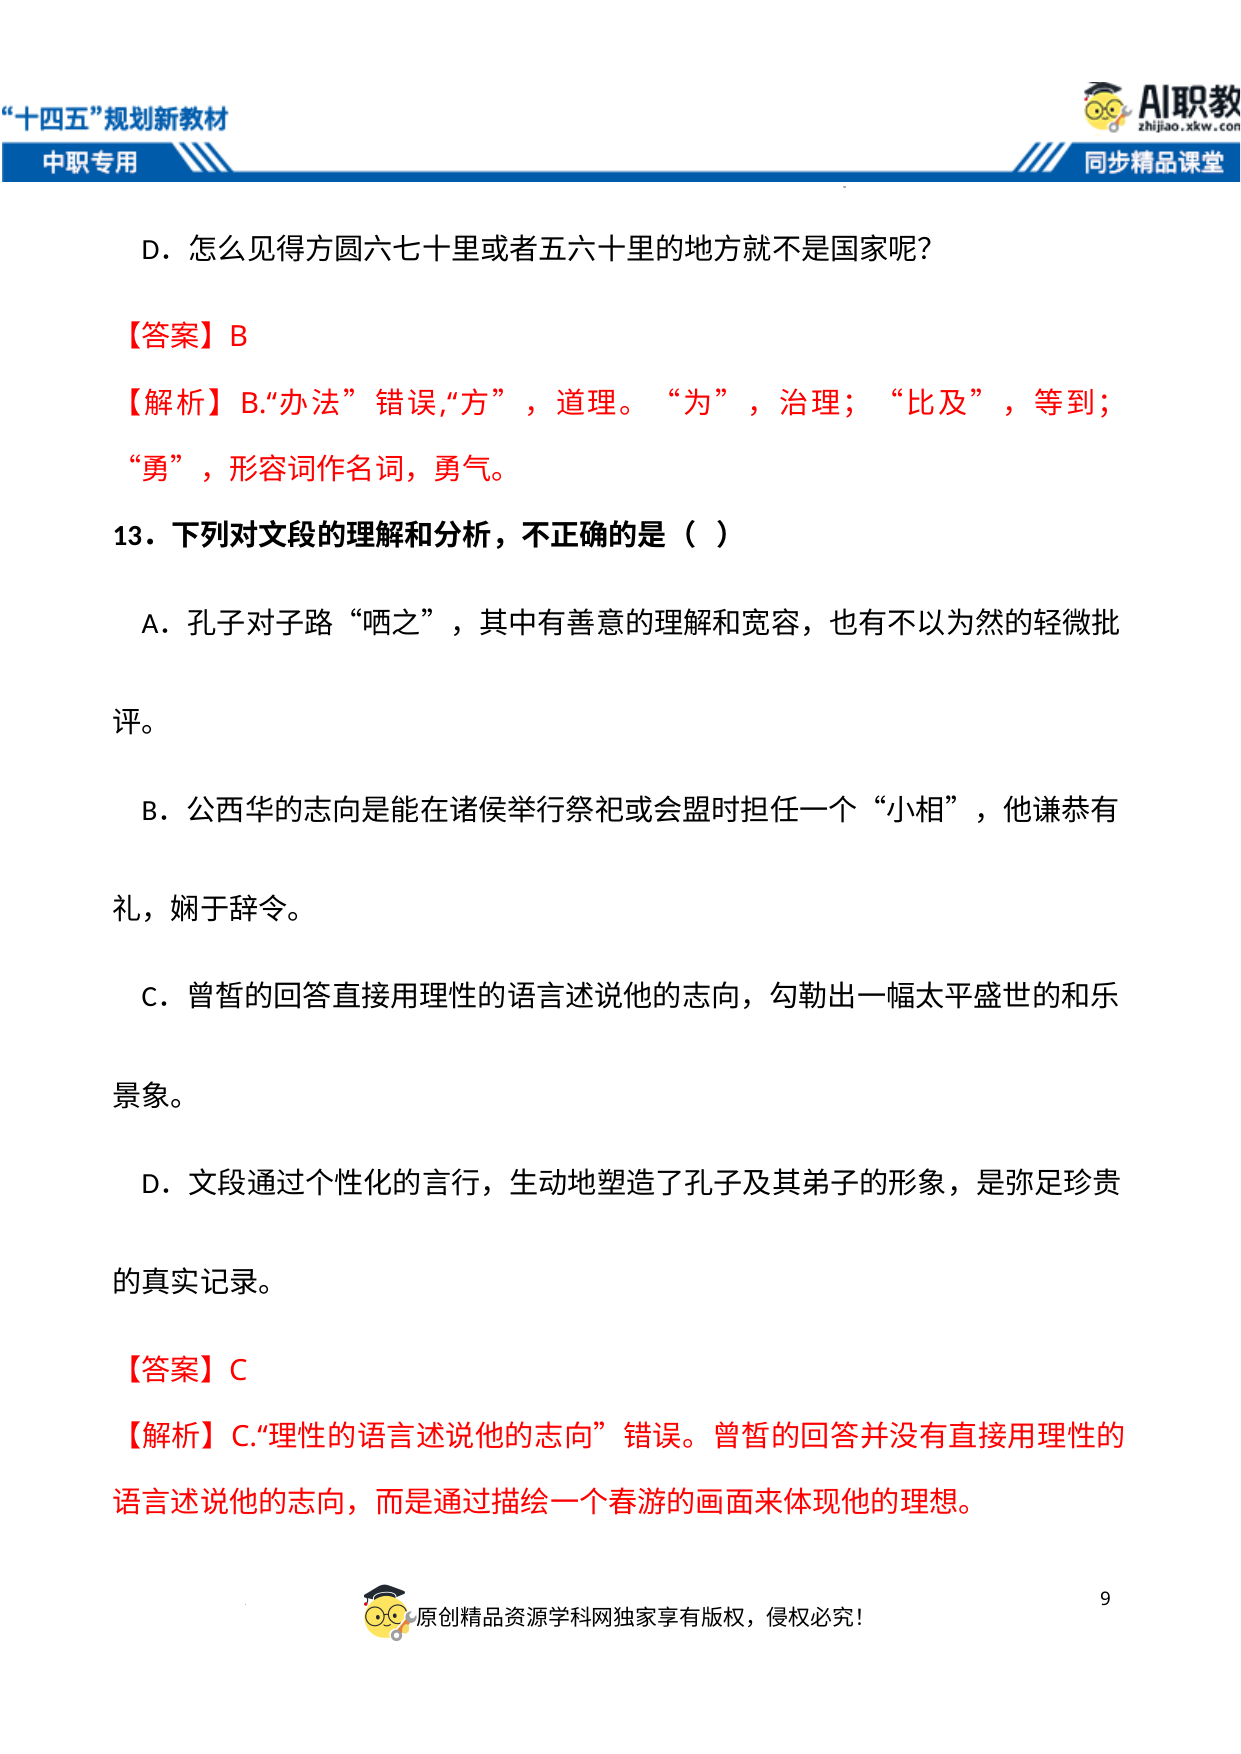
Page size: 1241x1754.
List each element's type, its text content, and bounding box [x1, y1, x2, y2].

text 【解析】B.“办法”错误,“方”，道理。“为”，治理；“比及”，等到；“勇”，形容词作名词，勇气。 [112, 367, 1128, 500]
text B．公西华的志向是能在诸侯举行祭祀或会盟时担任一个“小相”，他谦恭有礼，娴于辞令。 [112, 774, 1128, 940]
text D．文段通过个性化的言行，生动地塑造了孔子及其弟子的形象，是弥足珍贵的真实记录。 [112, 1148, 1128, 1313]
text A．孔子对子路“哂之”，其中有善意的理解和宽容，也有不以为然的轻微批评。 [112, 587, 1128, 753]
text 13．下列对文段的理解和分析，不正确的是（ ） [112, 500, 1128, 566]
text 【答案】C [112, 1334, 1128, 1401]
text C．曾皙的回答直接用理性的语言述说他的志向，勾勒出一幅太平盛世的和乐景象。 [112, 961, 1128, 1126]
picture [364, 1584, 417, 1642]
picture [2, 82, 1241, 182]
text 【答案】B [112, 301, 1128, 367]
text D．怎么见得方圆六七十里或者五六十里的地方就不是国家呢？ [112, 214, 1128, 280]
text 【解析】C.“理性的语言述说他的志向”错误。曾皙的回答并没有直接用理性的语言述说他的志向，而是通过描绘一个春游的画面来体现他的理想。 [112, 1401, 1128, 1533]
